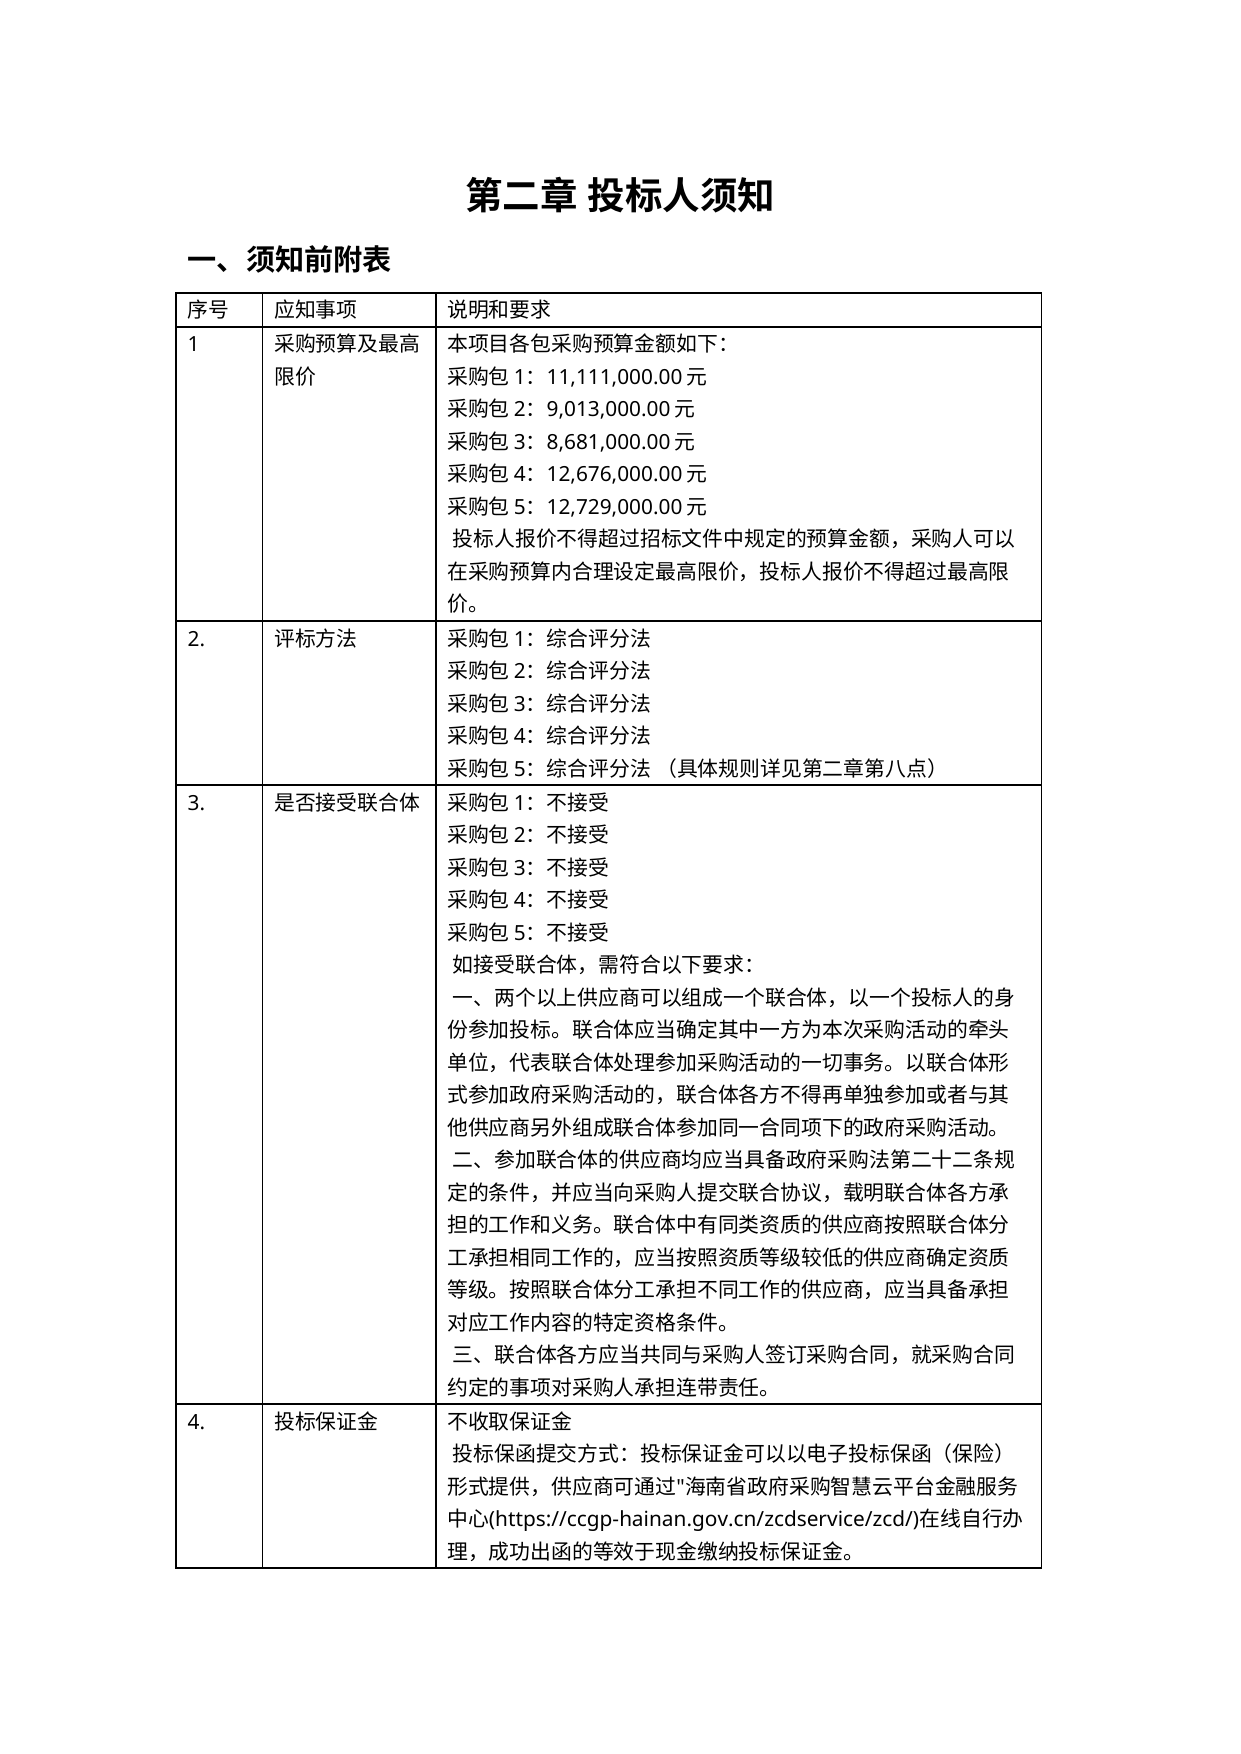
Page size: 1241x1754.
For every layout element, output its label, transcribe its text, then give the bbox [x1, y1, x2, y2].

table_cell 是否接受联合体 [263, 786, 435, 1403]
text 一、须知前附表 [187, 227, 1053, 292]
table_header 说明和要求 [437, 294, 1041, 326]
table_header 应知事项 [263, 294, 435, 326]
table_cell 本项目各包采购预算金额如下： 采购包1：11,111,000.00元 采购包2：9,013,000.00元 采购包3：8,681,000.00元 采购包4：12,676,000.00元 采购包5：12,729,000.00元 投标人报价不得超过招标文件中规定的预算金额，采购人可以在采购预算内合理设定最高限价，投标人报价不得超过最高限价。 [437, 328, 1041, 620]
table_cell 3. [177, 786, 262, 1403]
table_header 序号 [177, 294, 262, 326]
table_cell 采购预算及最高限价 [263, 328, 435, 620]
table_cell 1 [177, 328, 262, 620]
table_cell 不收取保证金 投标保函提交方式：投标保证金可以以电子投标保函（保险）形式提供，供应商可通过"海南省政府采购智慧云平台金融服务中心(https://ccgp-hainan.gov.cn/zcdservice/zcd/)在线自行办理，成功出函的等效于现金缴纳投标保证金。 [437, 1405, 1041, 1567]
table_cell 采购包1：综合评分法 采购包2：综合评分法 采购包3：综合评分法 采购包4：综合评分法 采购包5：综合评分法 （具体规则详见第二章第八点） [437, 622, 1041, 784]
table_cell 采购包1：不接受 采购包2：不接受 采购包3：不接受 采购包4：不接受 采购包5：不接受 如接受联合体，需符合以下要求： 一、两个以上供应商可以组成一个联合体，以一个投标人的身份参加投标。联合体应当确定其中一方为本次采购活动的牵头单位，代表联合体处理参加采购活动的一切事务。以联合体形式参加政府采购活动的，联合体各方不得再单独参加或者与其他供应商另外组成联合体参加同一合同项下的政府采购活动。 二、参加联合体的供应商均应当具备政府采购法第二十二条规定的条件，并应当向采购人提交联合协议，载明联合体各方承担的工作和义务。联合体中有同类资质的供应商按照联合体分工承担相同工作的，应当按照资质等级较低的供应商确定资质等级。按照联合体分工承担不同工作的供应商，应当具备承担对应工作内容的特定资格条件。 三、联合体各方应当共同与采购人签订采购合同，就采购合同约定的事项对采购人承担连带责任。 [437, 786, 1041, 1403]
table_cell 投标保证金 [263, 1405, 435, 1567]
table_cell 4. [177, 1405, 262, 1567]
text 第二章 投标人须知 [187, 162, 1053, 227]
table_cell 2. [177, 622, 262, 784]
table_cell 评标方法 [263, 622, 435, 784]
